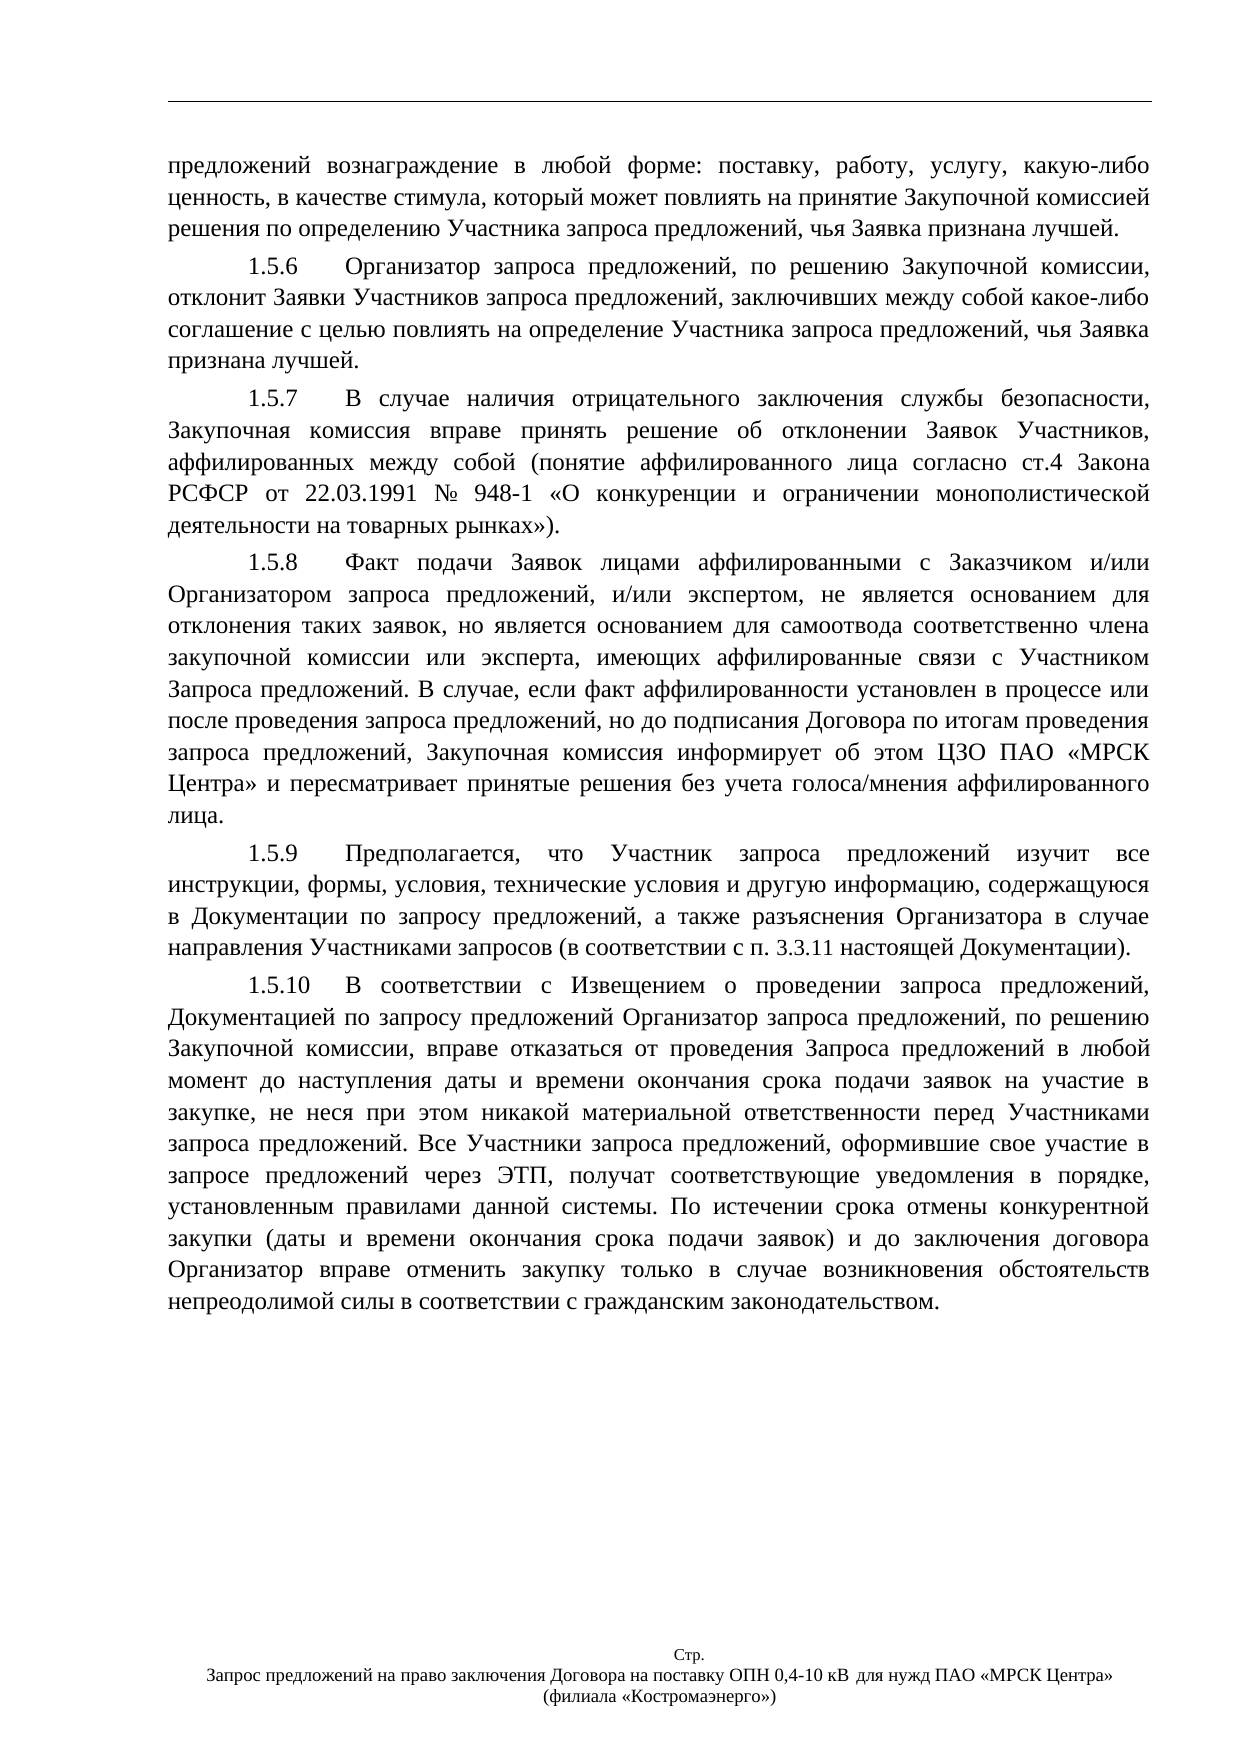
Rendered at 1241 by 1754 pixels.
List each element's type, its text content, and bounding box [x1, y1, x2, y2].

list Факт подачи Заявок лицами аффилированными с Заказчиком и/или Организатором запроса предложений, и/или экспертом, не является основанием для отклонения таких заявок, но является основанием для самоотвода соответственно члена закупочной комиссии или эксперта, имеющих аффилированные связи с Участником Запроса предложений. В случае, если факт аффилированности установлен в процессе или после проведения запроса предложений, но до подписания Договора по итогам проведения запроса предложений, Закупочная комиссия информирует об этом ЦЗО ПАО «МРСК Центра» и пересматривает принятые решения без учета голоса/мнения аффилированного лица. [168, 547, 1150, 829]
list Организатор запроса предложений, по решению Закупочной комиссии, отклонит Заявки Участников запроса предложений, заключивших между собой какое-либо соглашение с целью повлиять на определение Участника запроса предложений, чья Заявка признана лучшей. [168, 251, 1150, 374]
list В случае наличия отрицательного заключения службы безопасности, Закупочная комиссия вправе принять решение об отклонении Заявок Участников, аффилированных между собой (понятие аффилированного лица согласно ст.4 Закона РСФСР от 22.03.1991 № 948-1 «О конкуренции и ограничении монополистической деятельности на товарных рынках»). [168, 383, 1150, 538]
list В соответствии с Извещением о проведении запроса предложений, Документацией по запросу предложений Организатор запроса предложений, по решению Закупочной комиссии, вправе отказаться от проведения Запроса предложений в любой момент до наступления даты и времени окончания срока подачи заявок на участие в закупке, не неся при этом никакой материальной ответственности перед Участниками запроса предложений. Все Участники запроса предложений, оформившие свое участие в запросе предложений через ЭТП, получат соответствующие уведомления в порядке, установленным правилами данной системы. По истечении срока отмены конкурентной закупки (даты и времени окончания срока подачи заявок) и до заключения договора Организатор вправе отменить закупку только в случае возникновения обстоятельств непреодолимой силы в соответствии с гражданским законодательством. [168, 970, 1150, 1315]
list Предполагается, что Участник запроса предложений изучит все инструкции, формы, условия, технические условия и другую информацию, содержащуюся в Документации по запросу предложений, а также разъяснения Организатора в случае направления Участниками запросов (в соответствии с п. 3.3.11 настоящей Документации). [168, 838, 1150, 961]
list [168, 150, 1150, 242]
